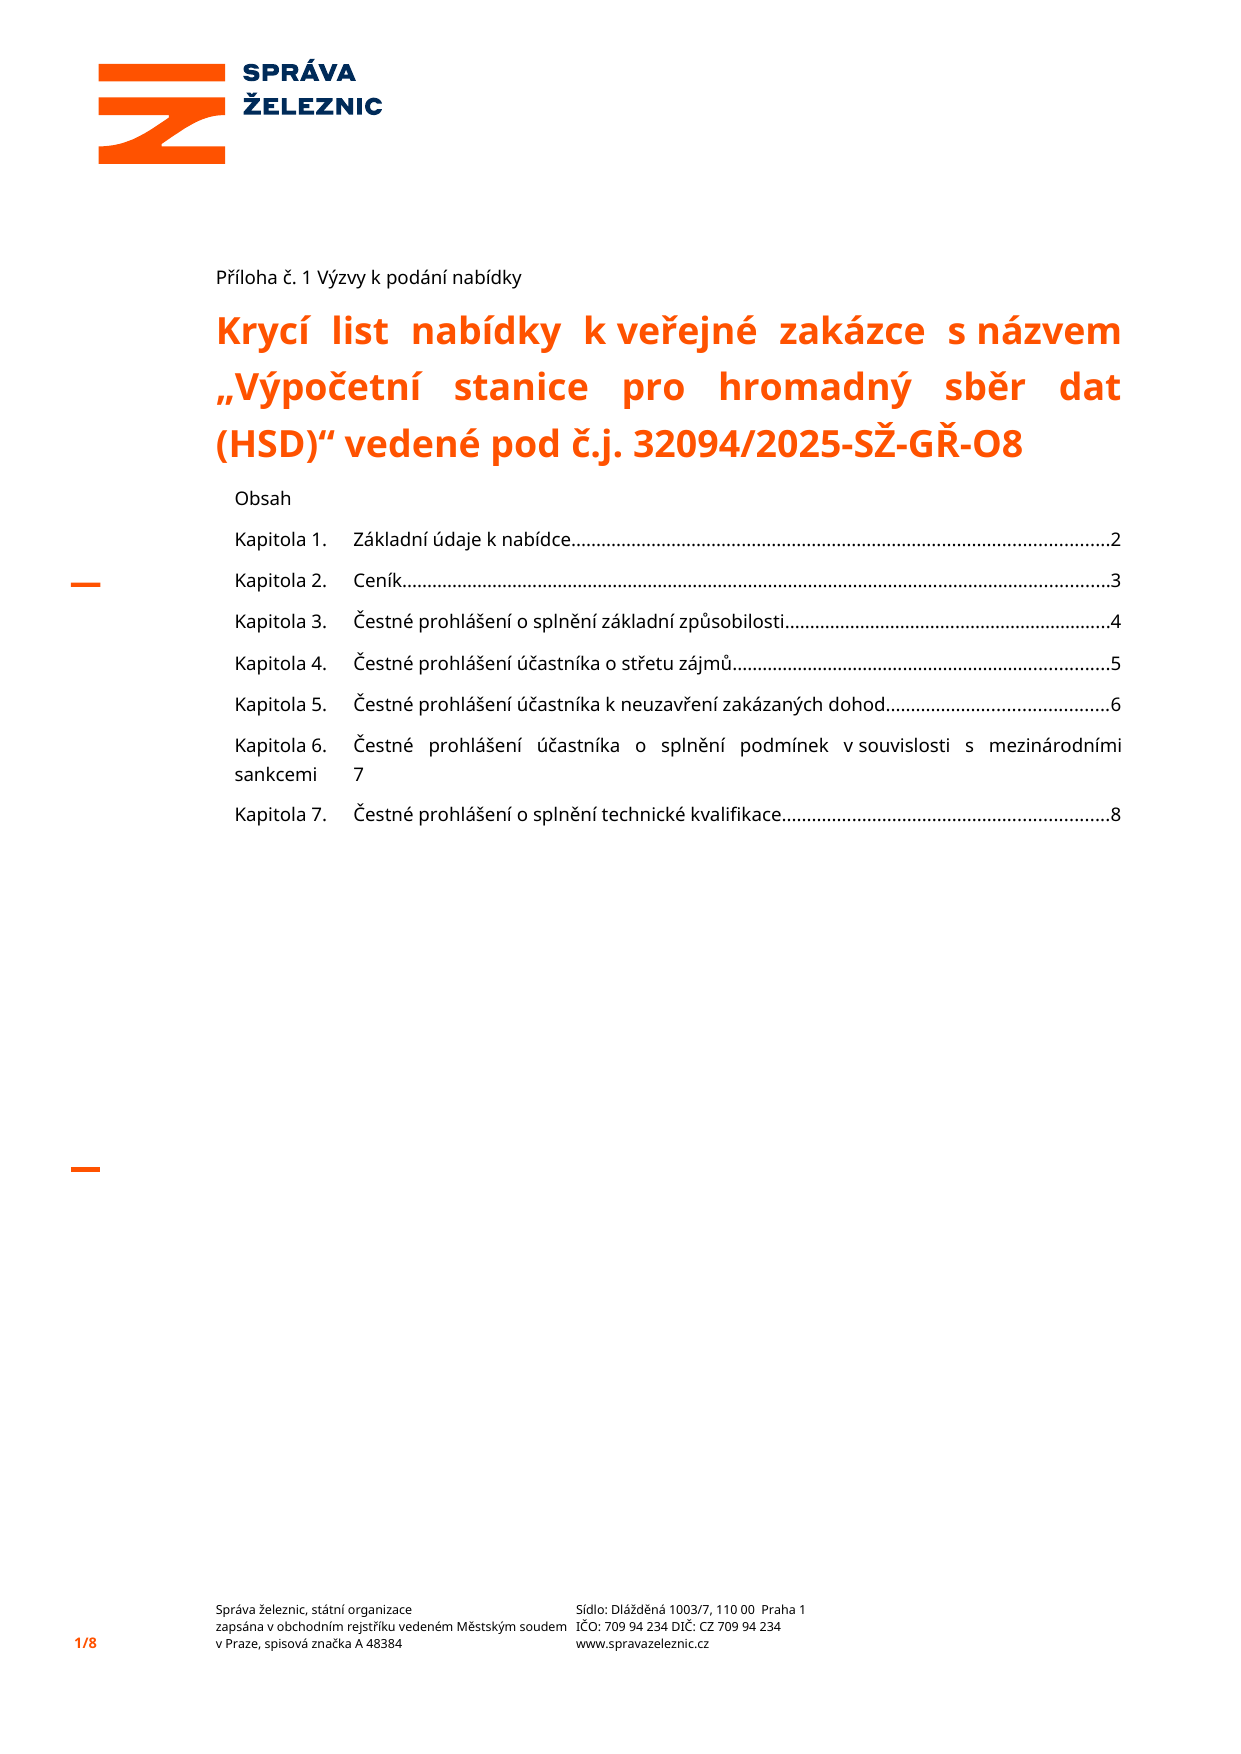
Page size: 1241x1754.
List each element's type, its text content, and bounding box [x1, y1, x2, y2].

text Příloha č. 1 Výzvy k podání nabídky [216, 264, 1122, 289]
text Krycí list nabídky k veřejné zakázce s názvem „Výpočetní stanice pro hromadný sběr dat (HSD)“ vedené pod č.j. 32094/2025-SŽ-GŘ-O8 [216, 304, 1122, 468]
